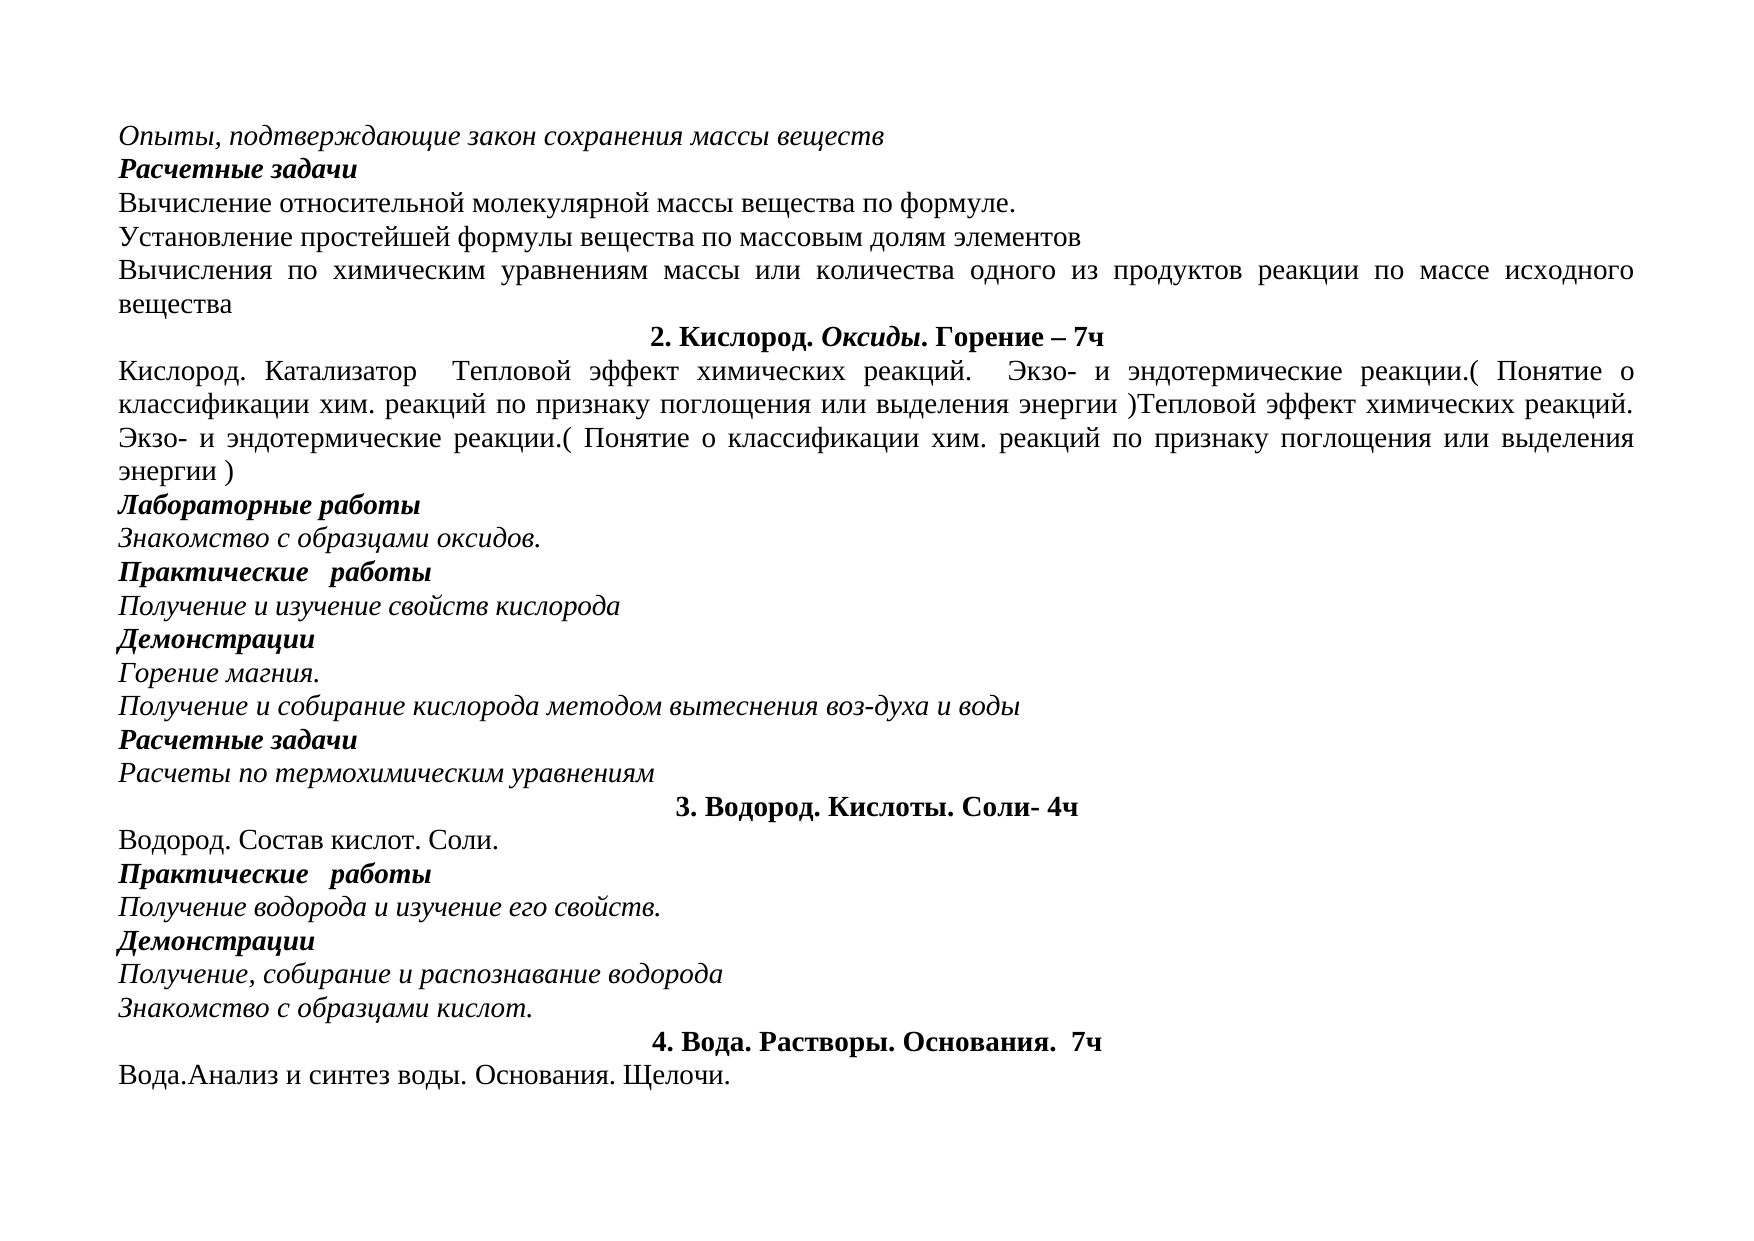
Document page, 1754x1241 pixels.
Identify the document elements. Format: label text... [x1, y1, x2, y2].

text Расчеты по термохимическим уравнениям [118, 755, 1636, 789]
text Кислород. Катализатор Тепловой эффект химических реакций. Экзо- и эндотермические реакции.( Понятие о классификации хим. реакций по признаку поглощения или выделения энергии )Тепловой эффект химических реакций. Экзо- и эндотермические реакции.( Понятие о классификации хим. реакций по признаку поглощения или выделения энергии ) [118, 353, 1636, 487]
text Вычисления по химическим уравнениям массы или количества одного из продуктов реакции по массе исходного вещества [118, 252, 1636, 319]
text Расчетные задачи [118, 152, 1636, 185]
text Практические работы [118, 554, 1636, 588]
text Получение и изучение свойств кислорода [118, 588, 1636, 621]
text 2. Кислород. Оксиды. Горение – 7ч [118, 319, 1636, 353]
text Знакомство с образцами кислот. [118, 990, 1636, 1024]
text Демонстрации [118, 923, 1636, 957]
text Установление простейшей формулы вещества по массовым долям элементов [118, 219, 1636, 252]
text Получение, собирание и распознавание водорода [118, 957, 1636, 990]
text Лабораторные работы [118, 487, 1636, 521]
text 4. Вода. Растворы. Основания. 7ч [118, 1024, 1636, 1057]
text Опыты, подтверждающие закон сохранения массы веществ [118, 118, 1636, 152]
text Вычисление относительной молекулярной массы вещества по формуле. [118, 185, 1636, 219]
text Расчетные задачи [118, 722, 1636, 755]
text Получение водорода и изучение его свойств. [118, 889, 1636, 923]
text Практические работы [118, 856, 1636, 889]
text Знакомство с образцами оксидов. [118, 521, 1636, 554]
text Горение магния. [118, 655, 1636, 688]
text Водород. Состав кислот. Соли. [118, 822, 1636, 856]
text Получение и собирание кислорода методом вытеснения воз-духа и воды [118, 688, 1636, 722]
text Вода.Анализ и синтез воды. Основания. Щелочи. [118, 1057, 1636, 1091]
text Демонстрации [118, 621, 1636, 655]
text 3. Водород. Кислоты. Соли- 4ч [118, 789, 1636, 822]
